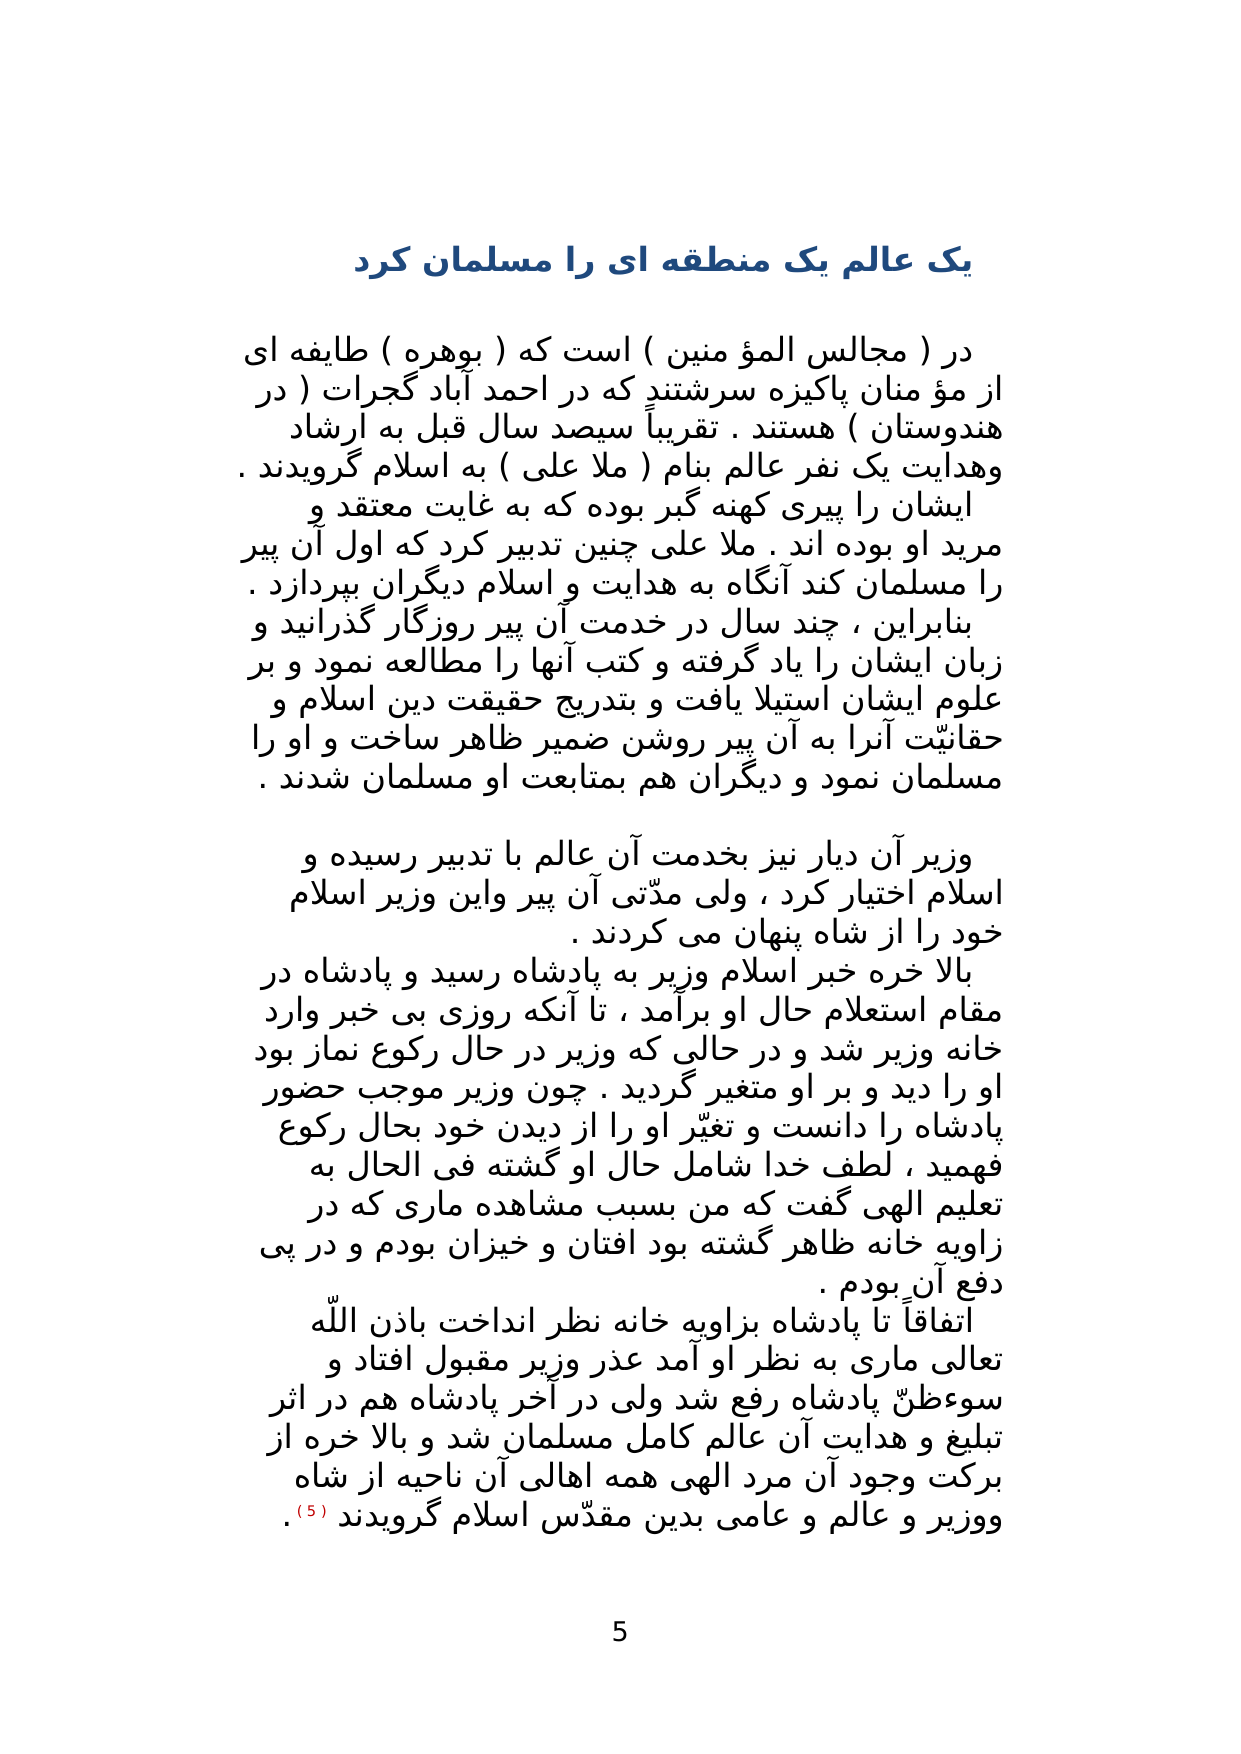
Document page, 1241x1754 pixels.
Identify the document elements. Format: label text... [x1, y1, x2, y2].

text ایشان را پیری کهنه گبر بوده که به غایت معتقد و مرید او بوده اند . ملا علی چنین تدبیر کرد که اول آن پیر را مسلمان کند آنگاه به هدایت و اسلام دیگران بپردازد . [236, 486, 1004, 602]
subtitle یک عالم یک منطقه ای را مسلمان کرد [236, 241, 1004, 279]
text در ( مجالس المؤ منین ) است که ( بوهره ) طایفه ای از مؤ منان پاکیزه سرشتند که در احمد آباد گجرات ( در هندوستان ) هستند . تقریباً سیصد سال قبل به ارشاد وهدایت یک نفر عالم بنام ( ملا علی ) به اسلام گرویدند . [236, 330, 1004, 486]
text وزیر آن دیار نیز بخدمت آن عالم با تدبیر رسیده و اسلام اختیار کرد ، ولی مدّتی آن پیر واین وزیر اسلام خود را از شاه پنهان می کردند . [236, 835, 1004, 951]
text اتفاقاً تا پادشاه بزاویه خانه نظر انداخت باذن اللّه تعالی ماری به نظر او آمد عذر وزیر مقبول افتاد و سوءظنّ پادشاه رفع شد ولی در آخر پادشاه هم در اثر تبلیغ و هدایت آن عالم کامل مسلمان شد و بالا خره از برکت وجود آن مرد الهی همه اهالی آن ناحیه از شاه ووزیر و عالم و عامی بدین مقدّس اسلام گرویدند ( 5 ) . [236, 1301, 1004, 1534]
text بالا خره خبر اسلام وزیر به پادشاه رسید و پادشاه در مقام استعلام حال او برآمد ، تا آنکه روزی بی خبر وارد خانه وزیر شد و در حالی که وزیر در حال رکوع نماز بود او را دید و بر او متغیر گردید . چون وزیر موجب حضور پادشاه را دانست و تغیّر او را از دیدن خود بحال رکوع فهمید ، لطف خدا شامل حال او گشته فی الحال به تعلیم الهی گفت که من بسبب مشاهده ماری که در زاویه خانه ظاهر گشته بود افتان و خیزان بودم و در پی دفع آن بودم . [236, 951, 1004, 1301]
text بنابراین ، چند سال در خدمت آن پیر روزگار گذرانید و زبان ایشان را یاد گرفته و کتب آنها را مطالعه نمود و بر علوم ایشان استیلا یافت و بتدریج حقیقت دین اسلام و حقانیّت آنرا به آن پیر روشن ضمیر ظاهر ساخت و او را مسلمان نمود و دیگران هم بمتابعت او مسلمان شدند . [236, 602, 1004, 835]
